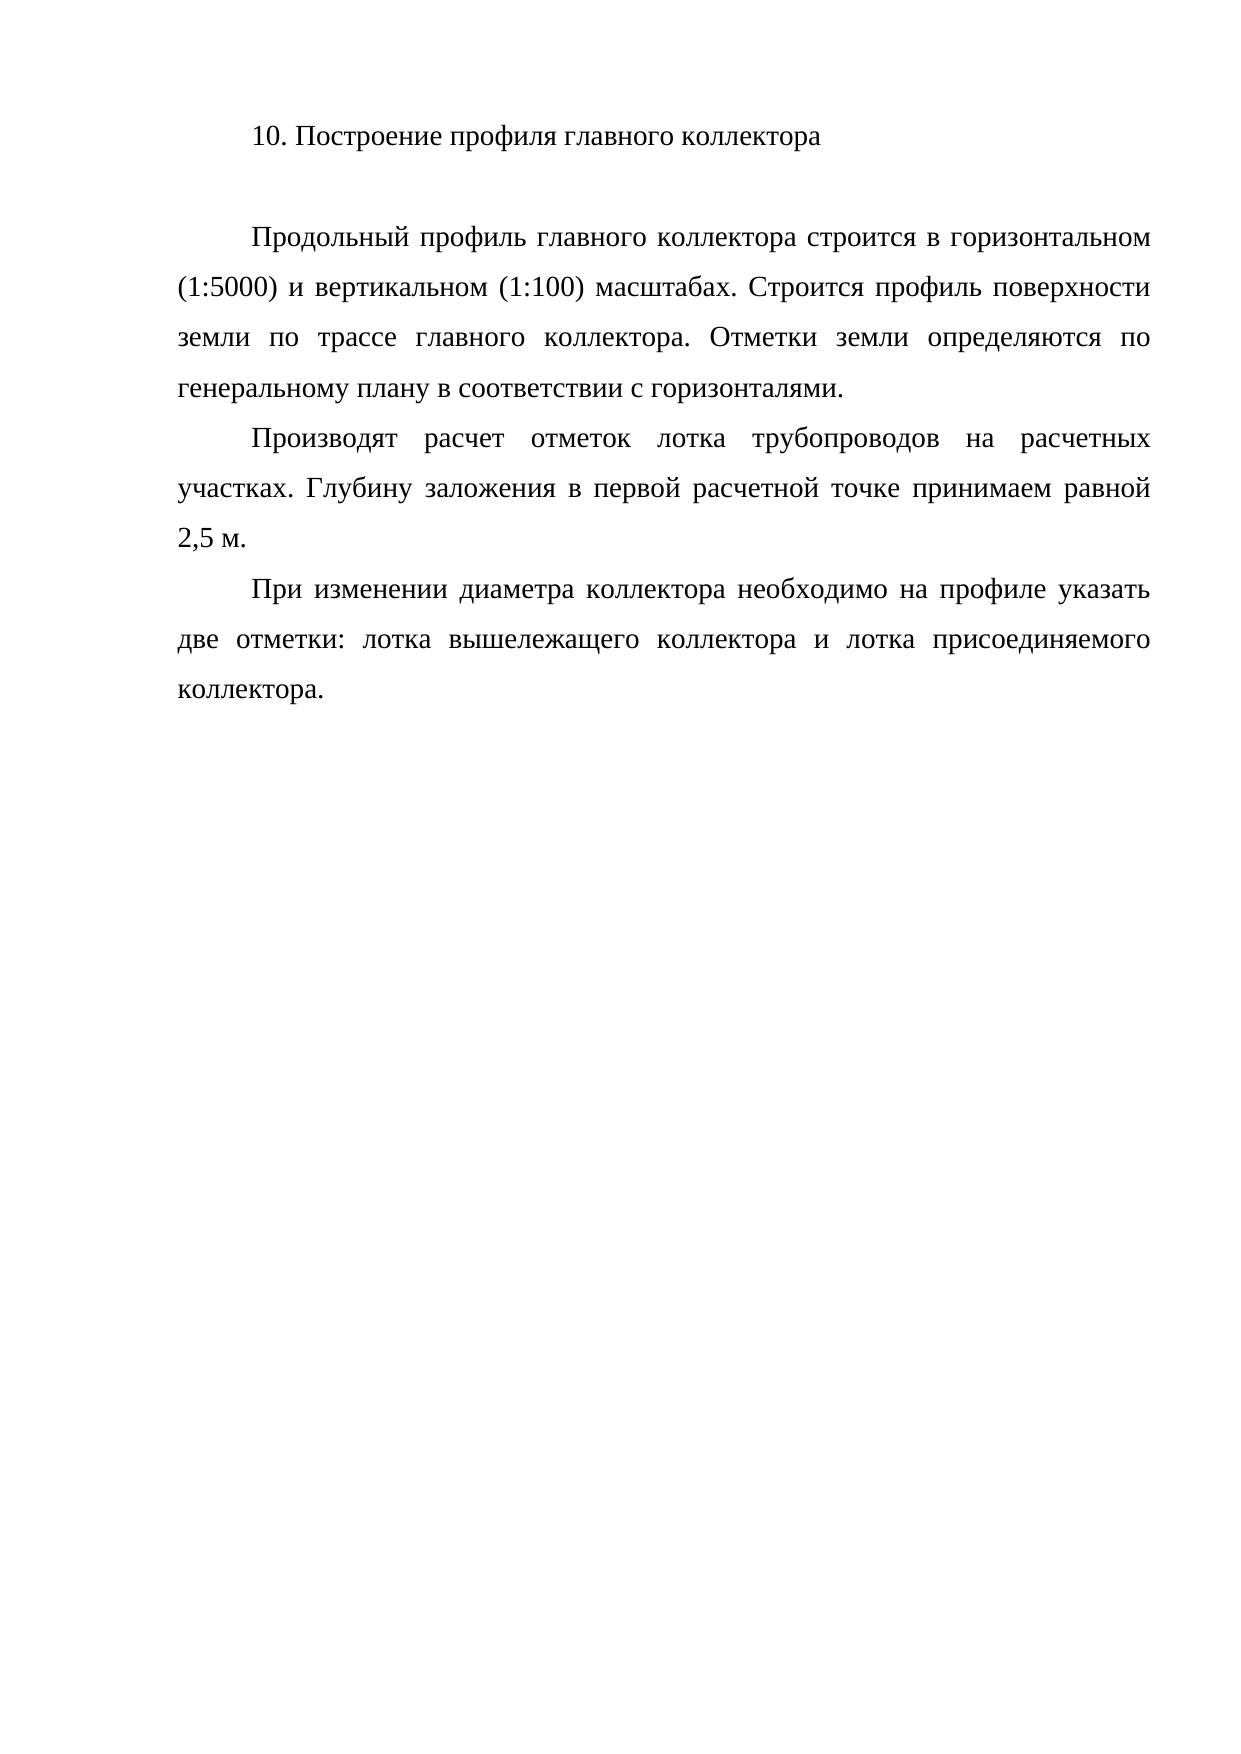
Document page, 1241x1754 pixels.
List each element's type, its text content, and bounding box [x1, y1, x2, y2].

text 10. Построение профиля главного коллектора [177, 118, 1152, 152]
text Продольный профиль главного коллектора строится в горизонтальном (1:5000) и вертикальном (1:100) масштабах. Строится профиль поверхности земли по трассе главного коллектора. Отметки земли определяются по генеральному плану в соответствии с горизонталями. [177, 219, 1152, 403]
text При изменении диаметра коллектора необходимо на профиле указать две отметки: лотка вышележащего коллектора и лотка присоединяемого коллектора. [177, 571, 1152, 705]
text Производят расчет отметок лотка трубопроводов на расчетных участках. Глубину заложения в первой расчетной точке принимаем равной . [177, 420, 1152, 554]
